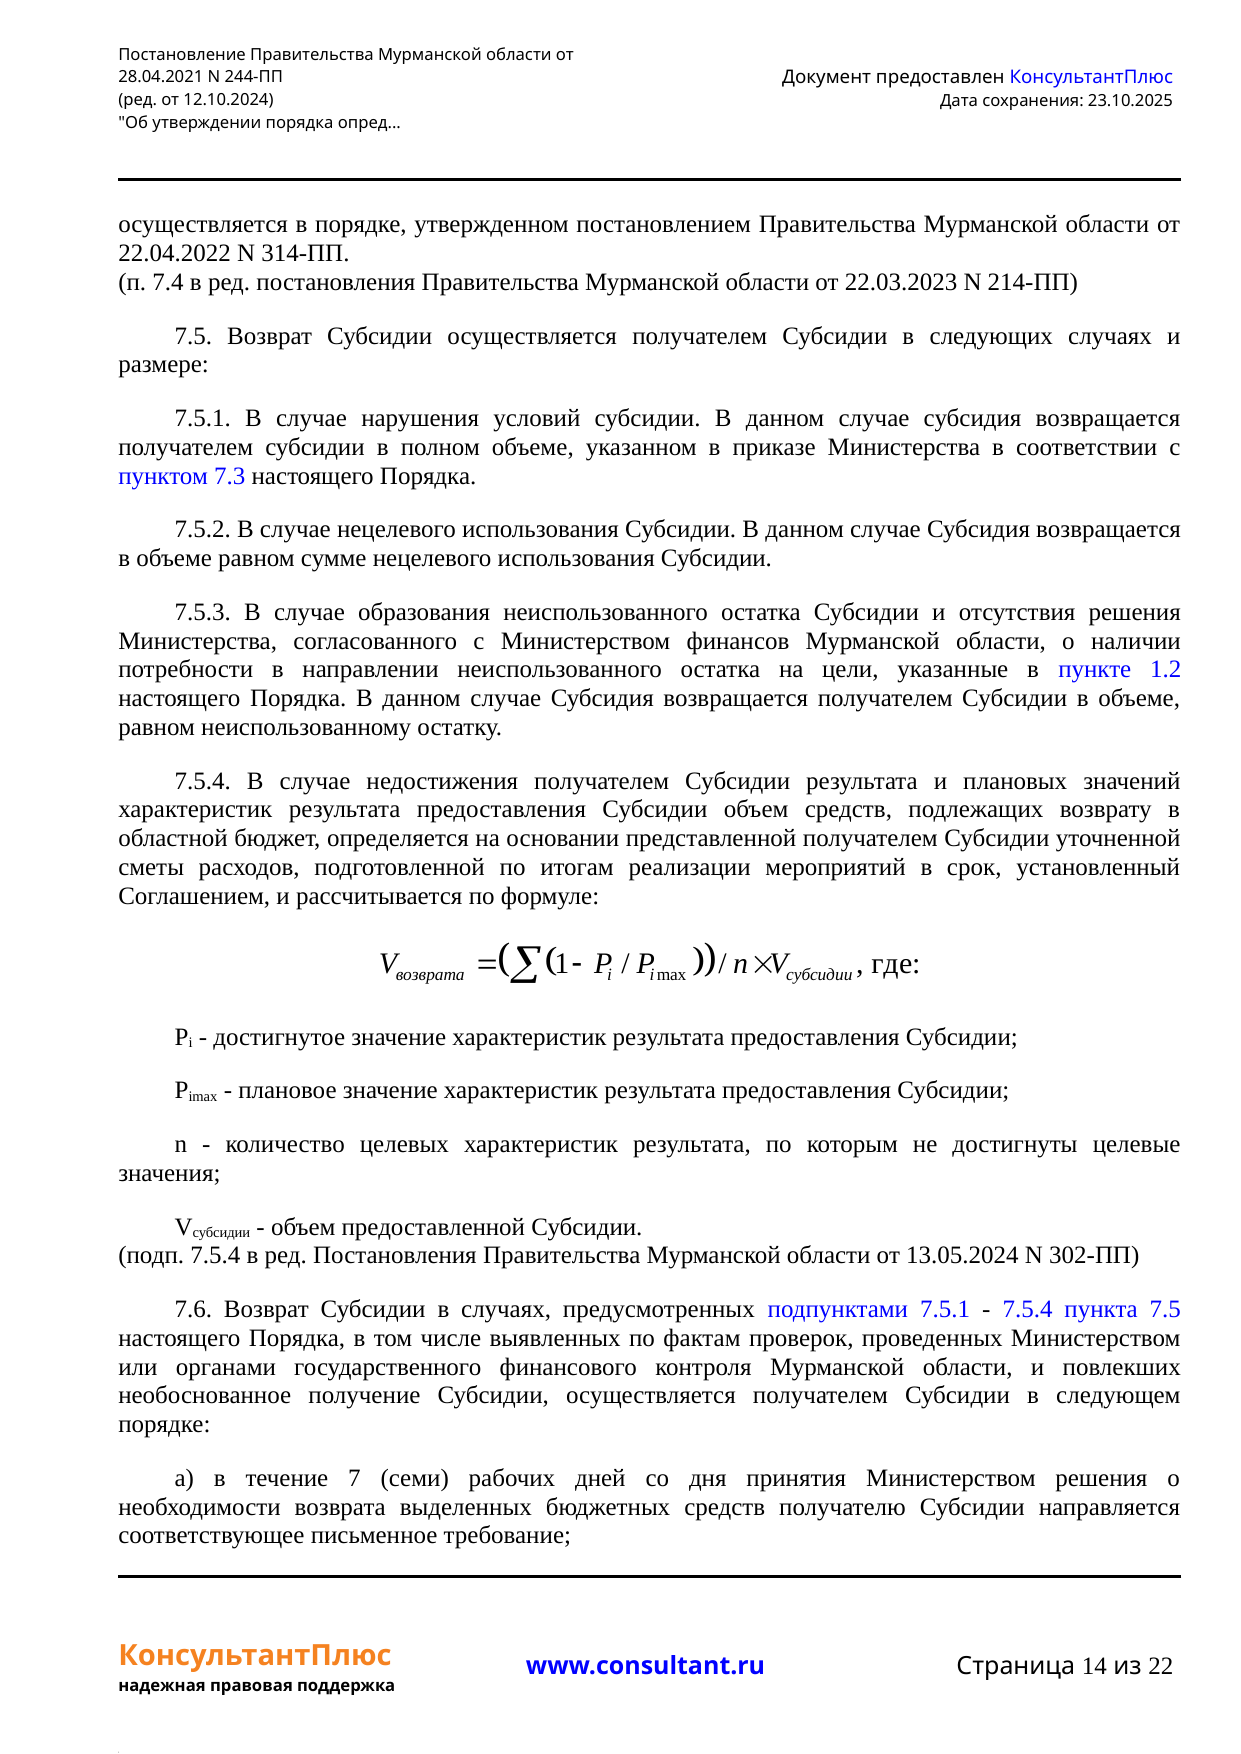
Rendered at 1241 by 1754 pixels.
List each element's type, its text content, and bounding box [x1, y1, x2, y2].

text Vсубсидии - объем предоставленной Субсидии. [118, 1212, 1181, 1240]
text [118, 209, 1181, 267]
text (п. 7.4 в ред. постановления Правительства Мурманской области от 22.03.2023 N 214-ПП) [118, 267, 1181, 296]
text 7.5.2. В случае нецелевого использования Субсидии. В данном случае Субсидия возвращается в объеме равном сумме нецелевого использования Субсидии. [118, 514, 1181, 572]
text (подп. 7.5.4 в ред. Постановления Правительства Мурманской области от 13.05.2024 N 302-ПП) [118, 1240, 1181, 1269]
text 7.5. Возврат Субсидии осуществляется получателем Субсидии в следующих случаях и размере: [118, 321, 1181, 378]
text Pi - достигнутое значение характеристик результата предоставления Субсидии; [118, 1022, 1181, 1050]
text 7.5.1. В случае нарушения условий субсидии. В данном случае субсидия возвращается получателем субсидии в полном объеме, указанном в приказе Министерства в соответствии с пунктом 7.3 настоящего Порядка. [118, 403, 1181, 489]
text 7.5.4. В случае недостижения получателем Субсидии результата и плановых значений характеристик результата предоставления Субсидии объем средств, подлежащих возврату в областной бюджет, определяется на основании представленной получателем Субсидии уточненной сметы расходов, подготовленной по итогам реализации мероприятий в срок, установленный Соглашением, и рассчитывается по формуле: [118, 766, 1181, 909]
text n - количество целевых характеристик результата, по которым не достигнуты целевые значения; [118, 1129, 1181, 1187]
text 7.6. Возврат Субсидии в случаях, предусмотренных подпунктами 7.5.1 - 7.5.4 пункта 7.5 настоящего Порядка, в том числе выявленных по фактам проверок, проведенных Министерством или органами государственного финансового контроля Мурманской области, и повлекших необоснованное получение Субсидии, осуществляется получателем Субсидии в следующем порядке: [118, 1294, 1181, 1438]
text а) в течение 7 (семи) рабочих дней со дня принятия Министерством решения о необходимости возврата выделенных бюджетных средств получателю Субсидии направляется соответствующее письменное требование; [118, 1463, 1181, 1549]
text Pimax - плановое значение характеристик результата предоставления Субсидии; [118, 1075, 1181, 1104]
text 7.5.3. В случае образования неиспользованного остатка Субсидии и отсутствия решения Министерства, согласованного с Министерством финансов Мурманской области, о наличии потребности в направлении неиспользованного остатка на цели, указанные в пункте 1.2 настоящего Порядка. В данном случае Субсидия возвращается получателем Субсидии в объеме, равном неиспользованному остатку. [118, 597, 1181, 741]
